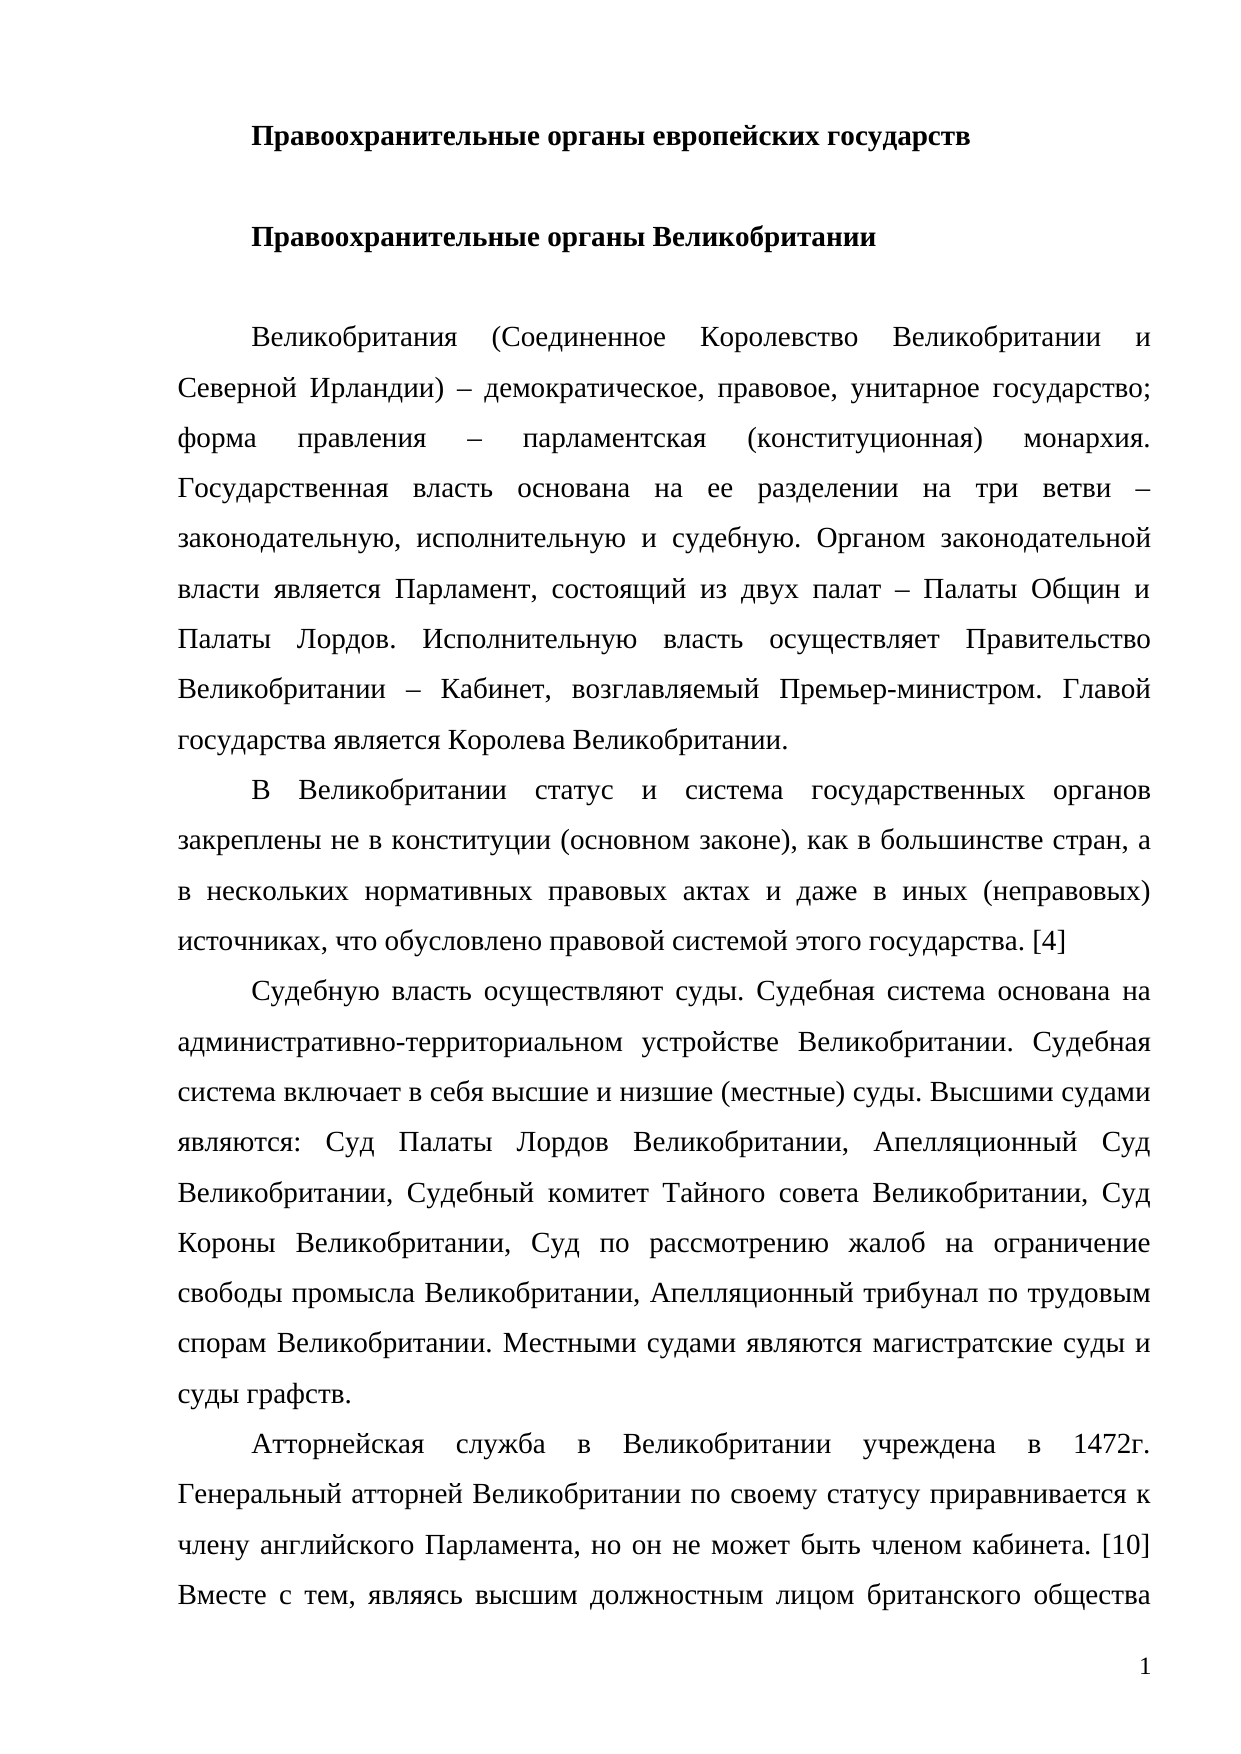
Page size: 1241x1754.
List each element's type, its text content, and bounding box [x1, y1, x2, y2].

text Великобритания (Соединенное Королевство Великобритании и Северной Ирландии) – демократическое, правовое, унитарное государство; форма правления – парламентская (конституционная) монархия. Государственная власть основана на ее разделении на три ветви – законодательную, исполнительную и судебную. Органом законодательной власти является Парламент, состоящий из двух палат – Палаты Общин и Палаты Лордов. Исполнительную власть осуществляет Правительство Великобритании – Кабинет, возглавляемый Премьер-министром. Главой государства является Королева Великобритании. [177, 319, 1152, 755]
text В Великобритании статус и система государственных органов закреплены не в конституции (основном законе), как в большинстве стран, а в нескольких нормативных правовых актах и даже в иных (неправовых) источниках, что обусловлено правовой системой этого государства. [4] [177, 772, 1152, 957]
text Правоохранительные органы европейских государств [177, 118, 1152, 152]
text Судебную власть осуществляют суды. Судебная система основана на административно-территориальном устройстве Великобритании. Судебная система включает в себя высшие и низшие (местные) суды. Высшими судами являются: Суд Палаты Лордов Великобритании, Апелляционный Суд Великобритании, Судебный комитет Тайного совета Великобритании, Суд Короны Великобритании, Суд по рассмотрению жалоб на ограничение свободы промысла Великобритании, Апелляционный трибунал по трудовым спорам Великобритании. Местными судами являются магистратские суды и суды графств. [177, 973, 1152, 1409]
text Правоохранительные органы Великобритании [177, 219, 1152, 252]
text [177, 1426, 1152, 1611]
